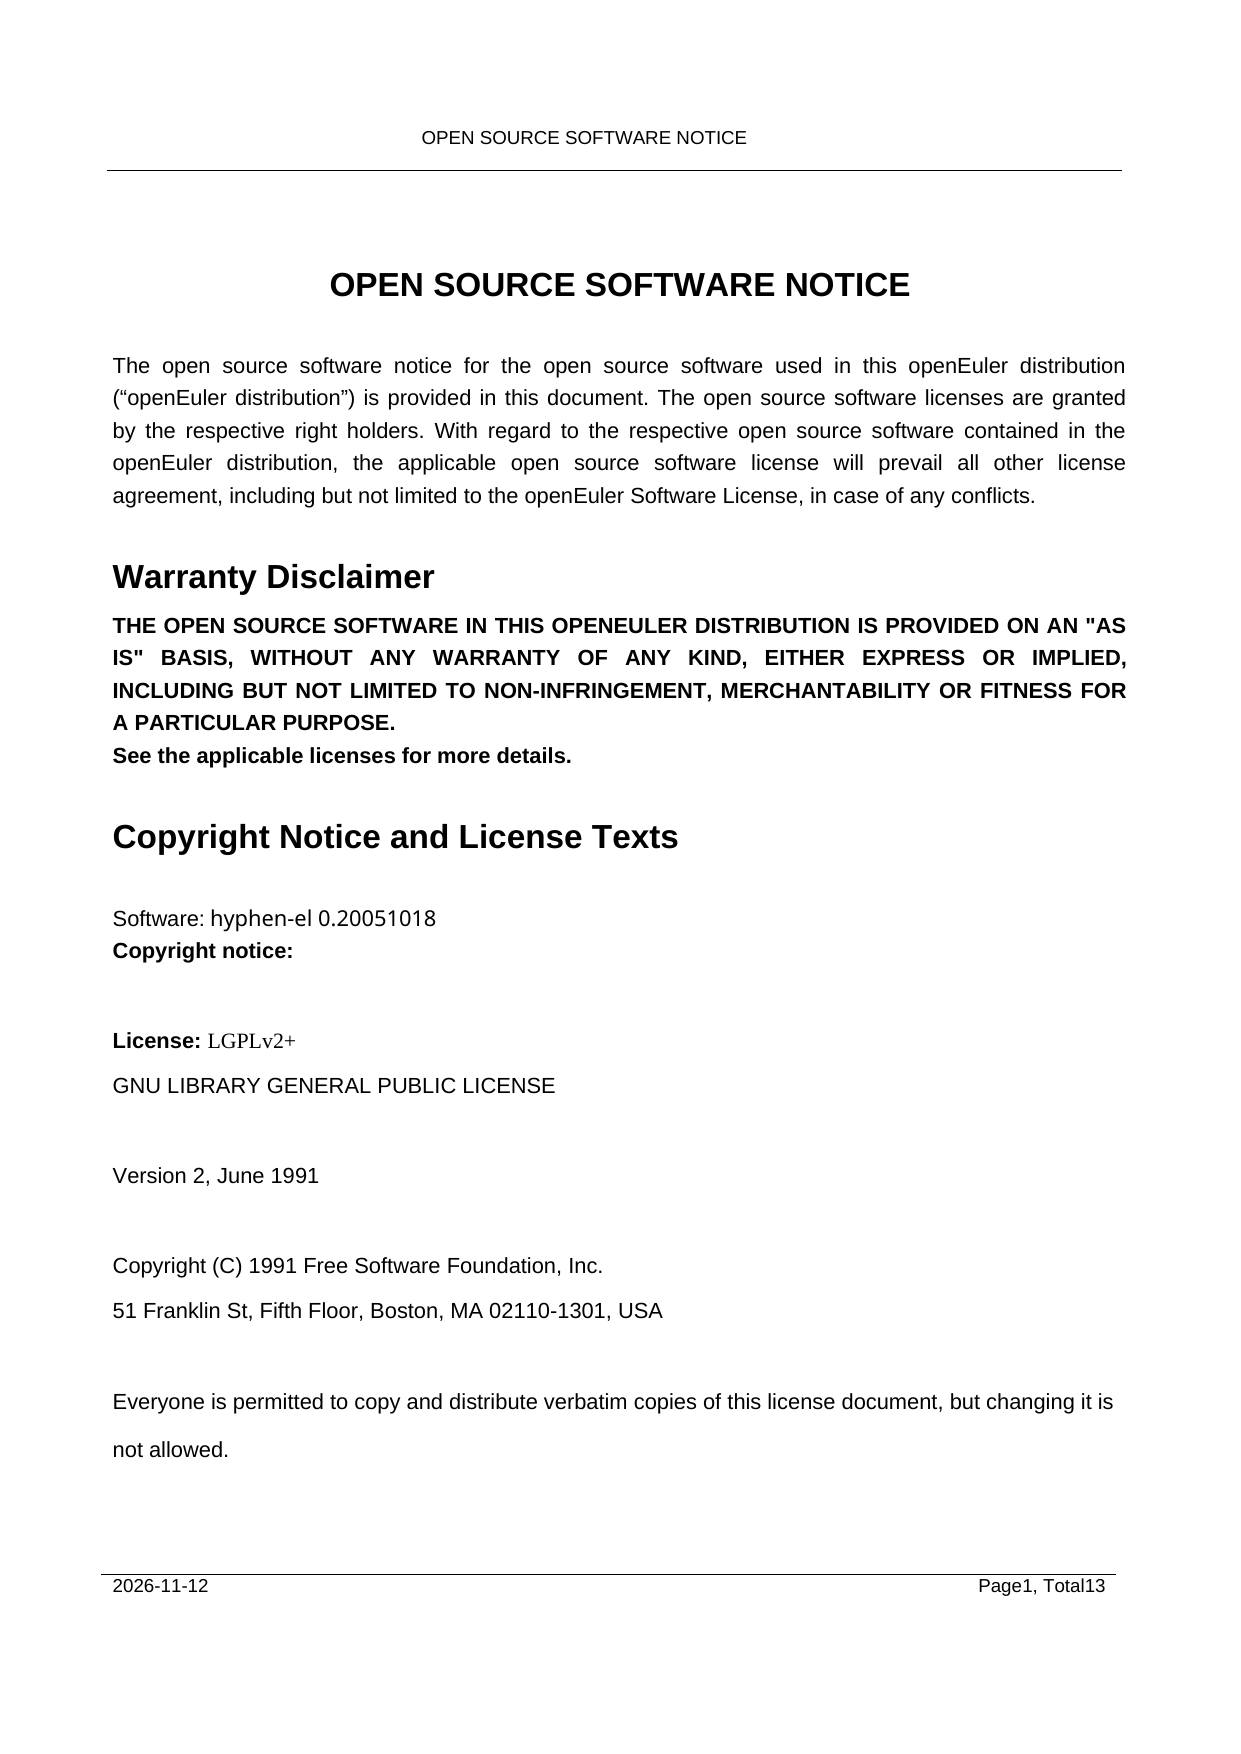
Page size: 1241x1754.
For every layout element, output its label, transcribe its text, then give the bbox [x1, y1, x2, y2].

text THE OPEN SOURCE SOFTWARE IN THIS OPENEULER DISTRIBUTION IS PROVIDED ON AN "AS IS" BASIS, WITHOUT ANY WARRANTY OF ANY KIND, EITHER EXPRESS OR IMPLIED, INCLUDING BUT NOT LIMITED TO NON-INFRINGEMENT, MERCHANTABILITY OR FITNESS FOR A PARTICULAR PURPOSE. See the applicable licenses for more details. [112, 609, 1128, 771]
text Version 2, June 1991 [112, 1159, 1128, 1192]
text The open source software notice for the open source software used in this openEuler distribution (“openEuler distribution”) is provided in this document. The open source software licenses are granted by the respective right holders. With regard to the respective open source software contained in the openEuler distribution, the applicable open source software license will prevail all other license agreement, including but not limited to the openEuler Software License, in case of any conflicts. [112, 349, 1128, 511]
text Copyright notice: [112, 934, 1128, 966]
text Copyright Notice and License Texts [112, 804, 1128, 869]
text GNU LIBRARY GENERAL PUBLIC LICENSE [112, 1069, 1128, 1102]
text Software: hyphen-el 0.20051018 [112, 901, 1128, 934]
text OPEN SOURCE SOFTWARE NOTICE [112, 251, 1128, 316]
text Copyright (C) 1991 Free Software Foundation, Inc. [112, 1250, 1128, 1282]
text Everyone is permitted to copy and distribute verbatim copies of this license document, but changing it is not allowed. [112, 1385, 1128, 1466]
text Warranty Disclaimer [112, 544, 1128, 609]
text License: LGPLv2+ [112, 1024, 1128, 1057]
text 51 Franklin St, Fifth Floor, Boston, MA 02110-1301, USA [112, 1295, 1128, 1327]
